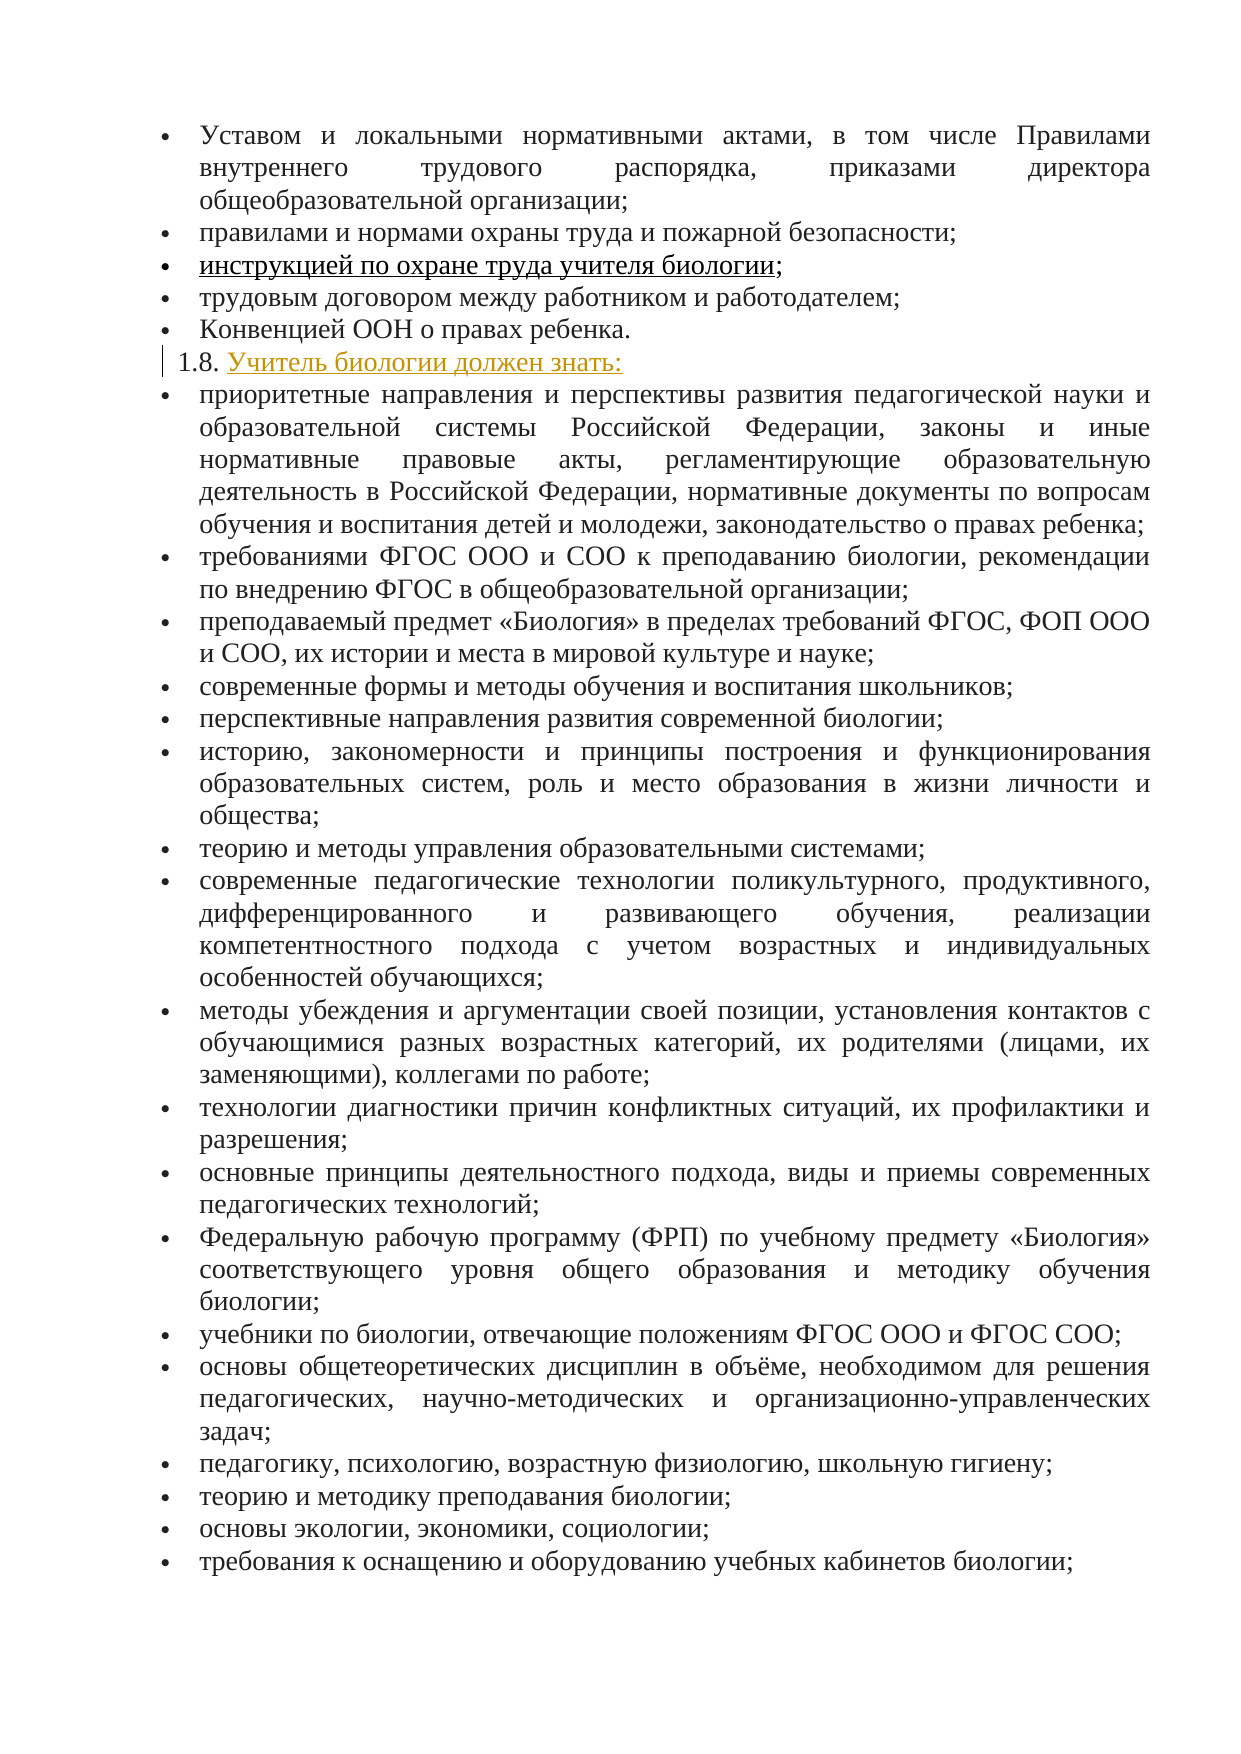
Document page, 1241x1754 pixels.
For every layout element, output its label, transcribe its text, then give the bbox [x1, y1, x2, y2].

list педагогику, психологию, возрастную физиологию, школьную гигиену; [162, 1446, 1152, 1479]
text 1.8. [177, 345, 1152, 377]
list основы общетеоретических дисциплин в объёме, необходимом для решения педагогических, научно-методических и организационно-управленческих задач; [162, 1349, 1152, 1446]
list Конвенцией ООН о правах ребенка. [162, 312, 1152, 345]
list правилами и нормами охраны труда и пожарной безопасности; [162, 215, 1152, 248]
list Уставом и локальными нормативными актами, в том числе Правилами внутреннего трудового распорядка, приказами директора общеобразовательной организации; [162, 118, 1152, 215]
list технологии диагностики причин конфликтных ситуаций, их профилактики и разрешения; [162, 1090, 1152, 1155]
list преподаваемый предмет «Биология» в пределах требований ФГОС, ФОП ООО и СОО, их истории и места в мировой культуре и науке; [162, 604, 1152, 669]
list Федеральную рабочую программу (ФРП) по учебному предмету «Биология» соответствующего уровня общего образования и методику обучения биологии; [162, 1219, 1152, 1317]
list основы экологии, экономики, социологии; [162, 1511, 1152, 1543]
list приоритетные направления и перспективы развития педагогической науки и образовательной системы Российской Федерации, законы и иные нормативные правовые акты, регламентирующие образовательную деятельность в Российской Федерации, нормативные документы по вопросам обучения и воспитания детей и молодежи, законодательство о правах ребенка; [162, 377, 1152, 539]
list трудовым договором между работником и работодателем; [162, 280, 1152, 312]
list теорию и методы управления образовательными системами; [162, 831, 1152, 863]
list инструкцией по охране труда учителя биологии; [162, 248, 1152, 280]
list учебники по биологии, отвечающие положениям ФГОС ООО и ФГОС СОО; [162, 1317, 1152, 1349]
list современные формы и методы обучения и воспитания школьников; [162, 669, 1152, 701]
list теорию и методику преподавания биологии; [162, 1479, 1152, 1511]
list требованиями ФГОС ООО и СОО к преподаванию биологии, рекомендации по внедрению ФГОС в общеобразовательной организации; [162, 539, 1152, 604]
list перспективные направления развития современной биологии; [162, 701, 1152, 734]
list историю, закономерности и принципы построения и функционирования образовательных систем, роль и место образования в жизни личности и общества; [162, 734, 1152, 831]
list современные педагогические технологии поликультурного, продуктивного, дифференцированного и развивающего обучения, реализации компетентностного подхода с учетом возрастных и индивидуальных особенностей обучающихся; [162, 863, 1152, 993]
list основные принципы деятельностного подхода, виды и приемы современных педагогических технологий; [162, 1155, 1152, 1219]
list требования к оснащению и оборудованию учебных кабинетов биологии; [162, 1543, 1152, 1576]
list методы убеждения и аргументации своей позиции, установления контактов с обучающимися разных возрастных категорий, их родителями (лицами, их заменяющими), коллегами по работе; [162, 993, 1152, 1090]
